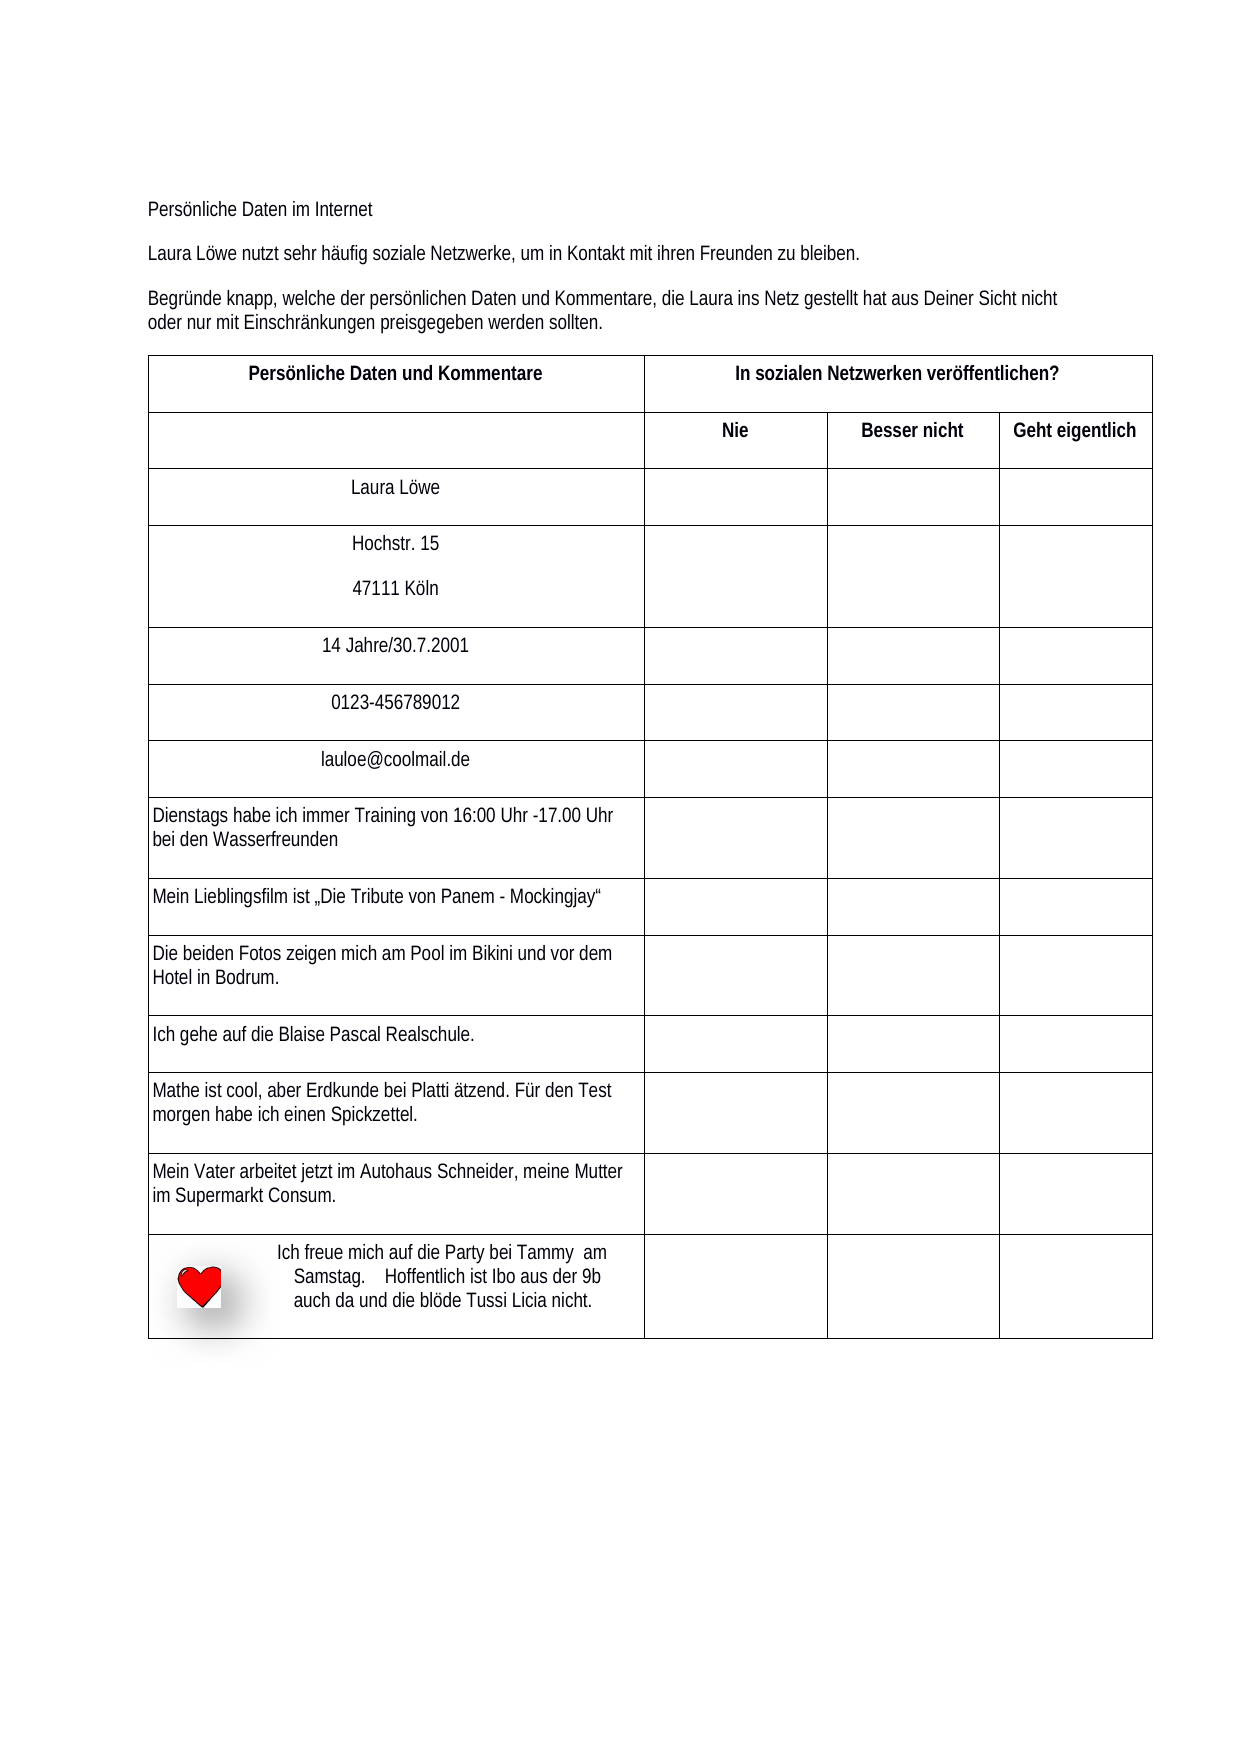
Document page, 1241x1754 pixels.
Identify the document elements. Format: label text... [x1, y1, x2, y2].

table_cell [1000, 798, 1152, 878]
table_cell [1000, 879, 1152, 934]
table_cell [149, 413, 644, 468]
table_header Persönliche Daten und Kommentare [149, 356, 644, 412]
table_cell [645, 685, 827, 740]
table_cell [645, 741, 827, 797]
table_cell [1000, 1016, 1152, 1072]
table_cell Die beiden Fotos zeigen mich am Pool im Bikini und vor dem Hotel in Bodrum. [149, 936, 644, 1015]
table_cell [828, 798, 999, 878]
table_cell [645, 1073, 827, 1153]
table_cell Dienstags habe ich immer Training von 16:00 Uhr -17.00 Uhr bei den Wasserfreunden [149, 798, 644, 878]
table_cell Hochstr. 15 47111 Köln [149, 526, 644, 627]
table_cell [828, 741, 999, 797]
table_cell [1000, 741, 1152, 797]
table_cell [828, 1235, 999, 1338]
table_cell [828, 469, 999, 525]
table_cell lauloe@coolmail.de [149, 741, 644, 797]
table_cell [828, 628, 999, 683]
table_cell [828, 1154, 999, 1233]
table_header In sozialen Netzwerken veröffentlichen? [645, 356, 1152, 412]
table_cell 0123-456789012 [149, 685, 644, 740]
table_cell [645, 798, 827, 878]
text Laura Löwe nutzt sehr häufig soziale Netzwerke, um in Kontakt mit ihren Freunden zu bleiben. [148, 241, 1093, 265]
table_cell Laura Löwe [149, 469, 644, 525]
table_cell [828, 526, 999, 627]
table_cell [828, 685, 999, 740]
table_cell [645, 469, 827, 525]
table_cell [828, 879, 999, 934]
table_cell [1000, 1154, 1152, 1233]
text Begründe knapp, welche der persönlichen Daten und Kommentare, die Laura ins Netz gestellt hat aus Deiner Sicht nicht oder nur mit Einschränkungen preisgegeben werden sollten. [148, 286, 1093, 334]
table_cell [1000, 685, 1152, 740]
table_cell [1000, 1235, 1152, 1338]
table_cell Nie [645, 413, 827, 468]
table_cell [1000, 526, 1152, 627]
table_cell [645, 628, 827, 683]
table_cell [645, 1154, 827, 1233]
table_cell [1000, 628, 1152, 683]
table_cell Mein Vater arbeitet jetzt im Autohaus Schneider, meine Mutter im Supermarkt Consum. [149, 1154, 644, 1233]
table_cell Ich freue mich auf die Party bei Tammy am Samstag. Hoffentlich ist Ibo aus der 9b auch da und die blöde Tussi Licia nicht. [149, 1235, 644, 1338]
table_cell [828, 1073, 999, 1153]
table_cell Ich gehe auf die Blaise Pascal Realschule. [149, 1016, 644, 1072]
table_cell [828, 1016, 999, 1072]
table_cell 14 Jahre/30.7.2001 [149, 628, 644, 683]
table_cell [1000, 936, 1152, 1015]
table_cell [645, 879, 827, 934]
table_cell [828, 936, 999, 1015]
table_cell Geht eigentlich [1000, 413, 1152, 468]
text Persönliche Daten im Internet [148, 196, 1093, 220]
table_cell [645, 1235, 827, 1338]
table_cell [645, 1016, 827, 1072]
table_cell [1000, 1073, 1152, 1153]
table_cell Mathe ist cool, aber Erdkunde bei Platti ätzend. Für den Test morgen habe ich einen Spickzettel. [149, 1073, 644, 1153]
table_cell [645, 526, 827, 627]
table_cell Mein Lieblingsfilm ist „Die Tribute von Panem - Mockingjay“ [149, 879, 644, 934]
table_cell Besser nicht [828, 413, 999, 468]
table_cell [645, 936, 827, 1015]
table_cell [1000, 469, 1152, 525]
